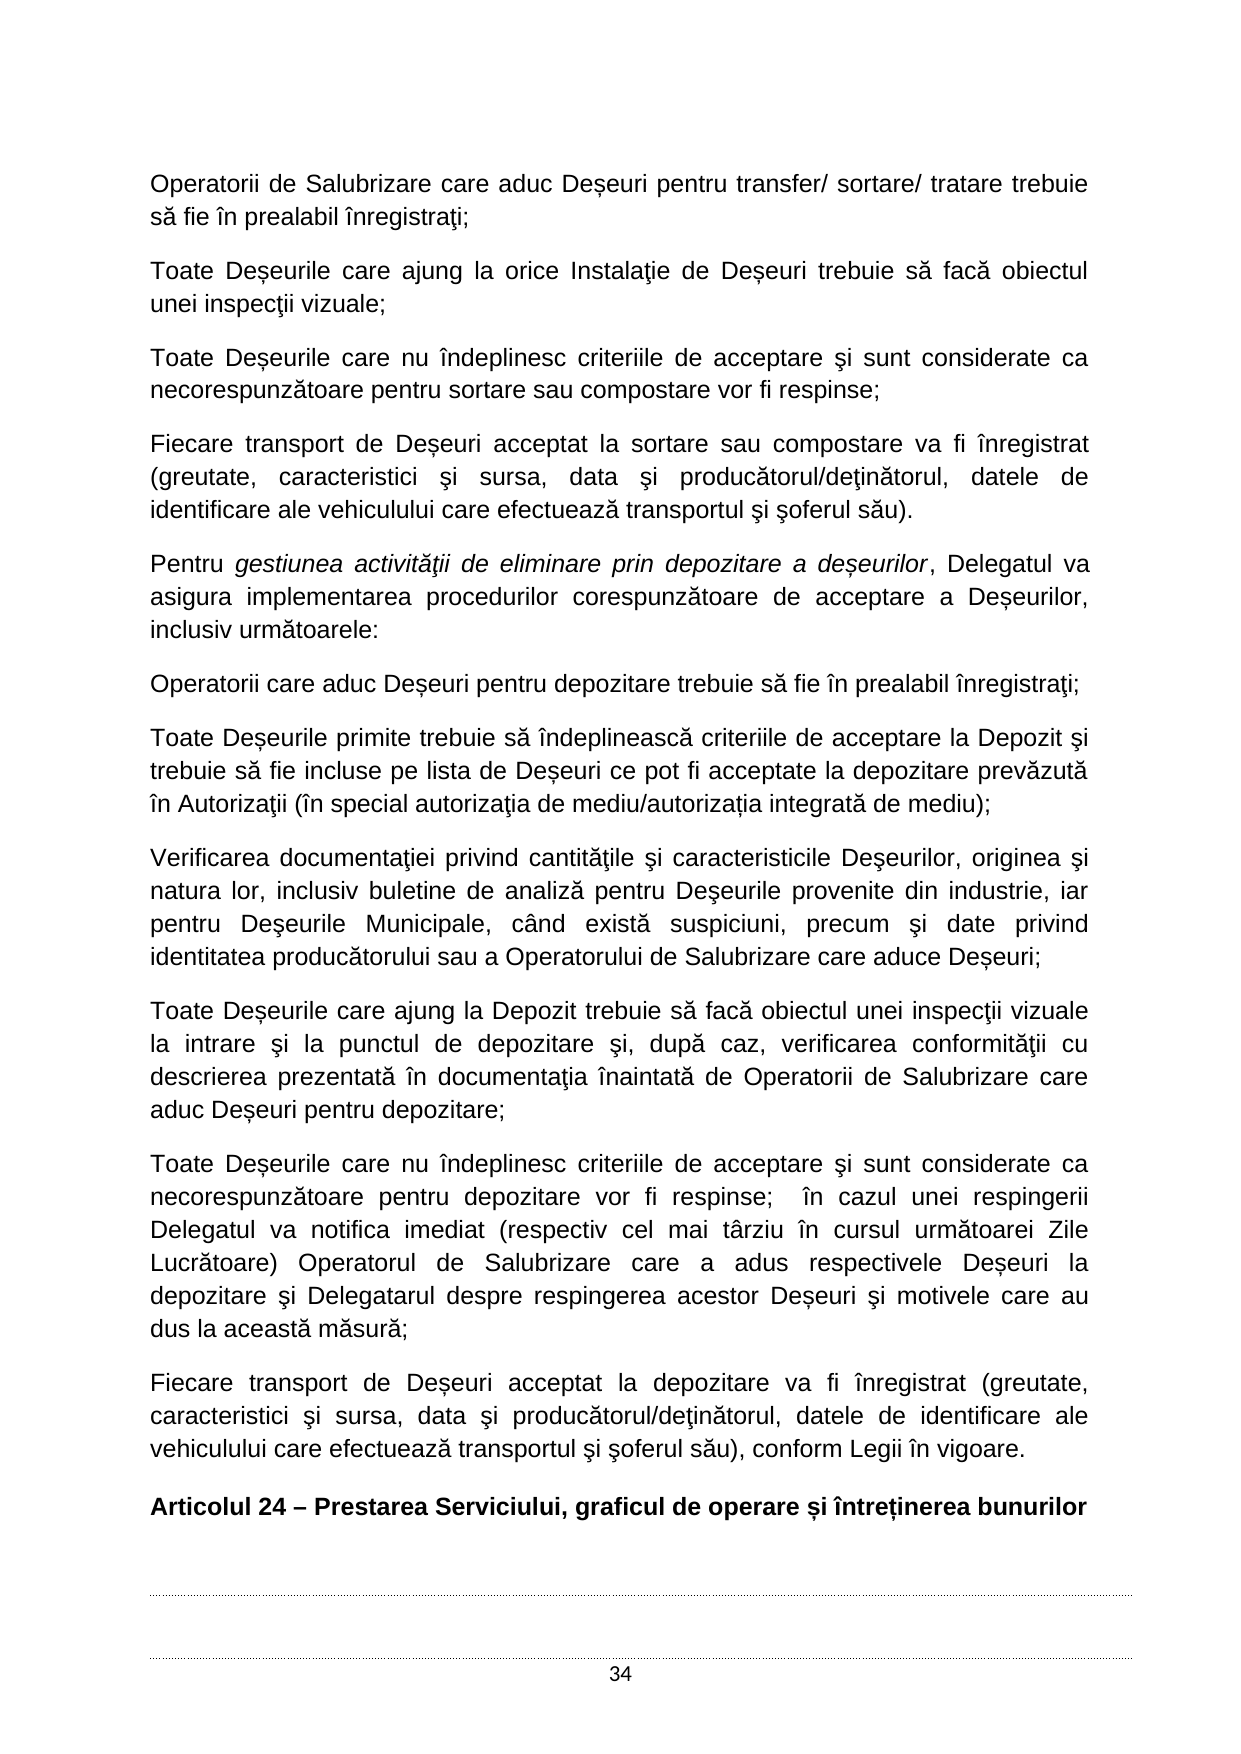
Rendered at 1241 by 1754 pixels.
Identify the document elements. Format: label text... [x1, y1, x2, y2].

text Toate Deșeurile care nu îndeplinesc criteriile de acceptare şi sunt considerate ca necorespunzătoare pentru sortare sau compostare vor fi respinse; [150, 342, 1090, 404]
text Toate Deșeurile care ajung la Depozit trebuie să facă obiectul unei inspecţii vizuale la intrare şi la punctul de depozitare şi, după caz, verificarea conformităţii cu descrierea prezentată în documentaţia înaintată de Operatorii de Salubrizare care aduc Deșeuri pentru depozitare; [150, 996, 1090, 1124]
text Pentru gestiunea activităţii de eliminare prin depozitare a deșeurilor, Delegatul va asigura implementarea procedurilor corespunzătoare de acceptare a Deșeurilor, inclusiv următoarele: [150, 549, 1090, 644]
text Toate Deșeurile primite trebuie să îndeplinească criteriile de acceptare la Depozit şi trebuie să fie incluse pe lista de Deșeuri ce pot fi acceptate la depozitare prevăzută în Autorizaţii (în special autorizaţia de mediu/autorizația integrată de mediu); [150, 723, 1090, 818]
text Operatorii care aduc Deșeuri pentru depozitare trebuie să fie în prealabil înregistraţi; [150, 669, 1090, 698]
text Operatorii de Salubrizare care aduc Deșeuri pentru transfer/ sortare/ tratare trebuie să fie în prealabil înregistraţi; [150, 169, 1090, 231]
text Toate Deșeurile care nu îndeplinesc criteriile de acceptare şi sunt considerate ca necorespunzătoare pentru depozitare vor fi respinse; în cazul unei respingerii Delegatul va notifica imediat (respectiv cel mai târziu în cursul următoarei Zile Lucrătoare) Operatorul de Salubrizare care a adus respectivele Deșeuri la depozitare şi Delegatarul despre respingerea acestor Deșeuri şi motivele care au dus la această măsură; [150, 1149, 1090, 1343]
subtitle Articolul 24 – Prestarea Serviciului, graficul de operare și întreținerea bunurilor [150, 1492, 1090, 1521]
text Fiecare transport de Deșeuri acceptat la depozitare va fi înregistrat (greutate, caracteristici şi sursa, data şi producătorul/deţinătorul, datele de identificare ale vehiculului care efectuează transportul şi şoferul său), conform Legii în vigoare. [150, 1368, 1090, 1462]
text Fiecare transport de Deșeuri acceptat la sortare sau compostare va fi înregistrat (greutate, caracteristici şi sursa, data şi producătorul/deţinătorul, datele de identificare ale vehiculului care efectuează transportul şi şoferul său). [150, 429, 1090, 524]
text Verificarea documentaţiei privind cantităţile şi caracteristicile Deşeurilor, originea şi natura lor, inclusiv buletine de analiză pentru Deşeurile provenite din industrie, iar pentru Deşeurile Municipale, când există suspiciuni, precum şi date privind identitatea producătorului sau a Operatorului de Salubrizare care aduce Deșeuri; [150, 843, 1090, 971]
text Toate Deșeurile care ajung la orice Instalaţie de Deșeuri trebuie să facă obiectul unei inspecţii vizuale; [150, 256, 1090, 317]
